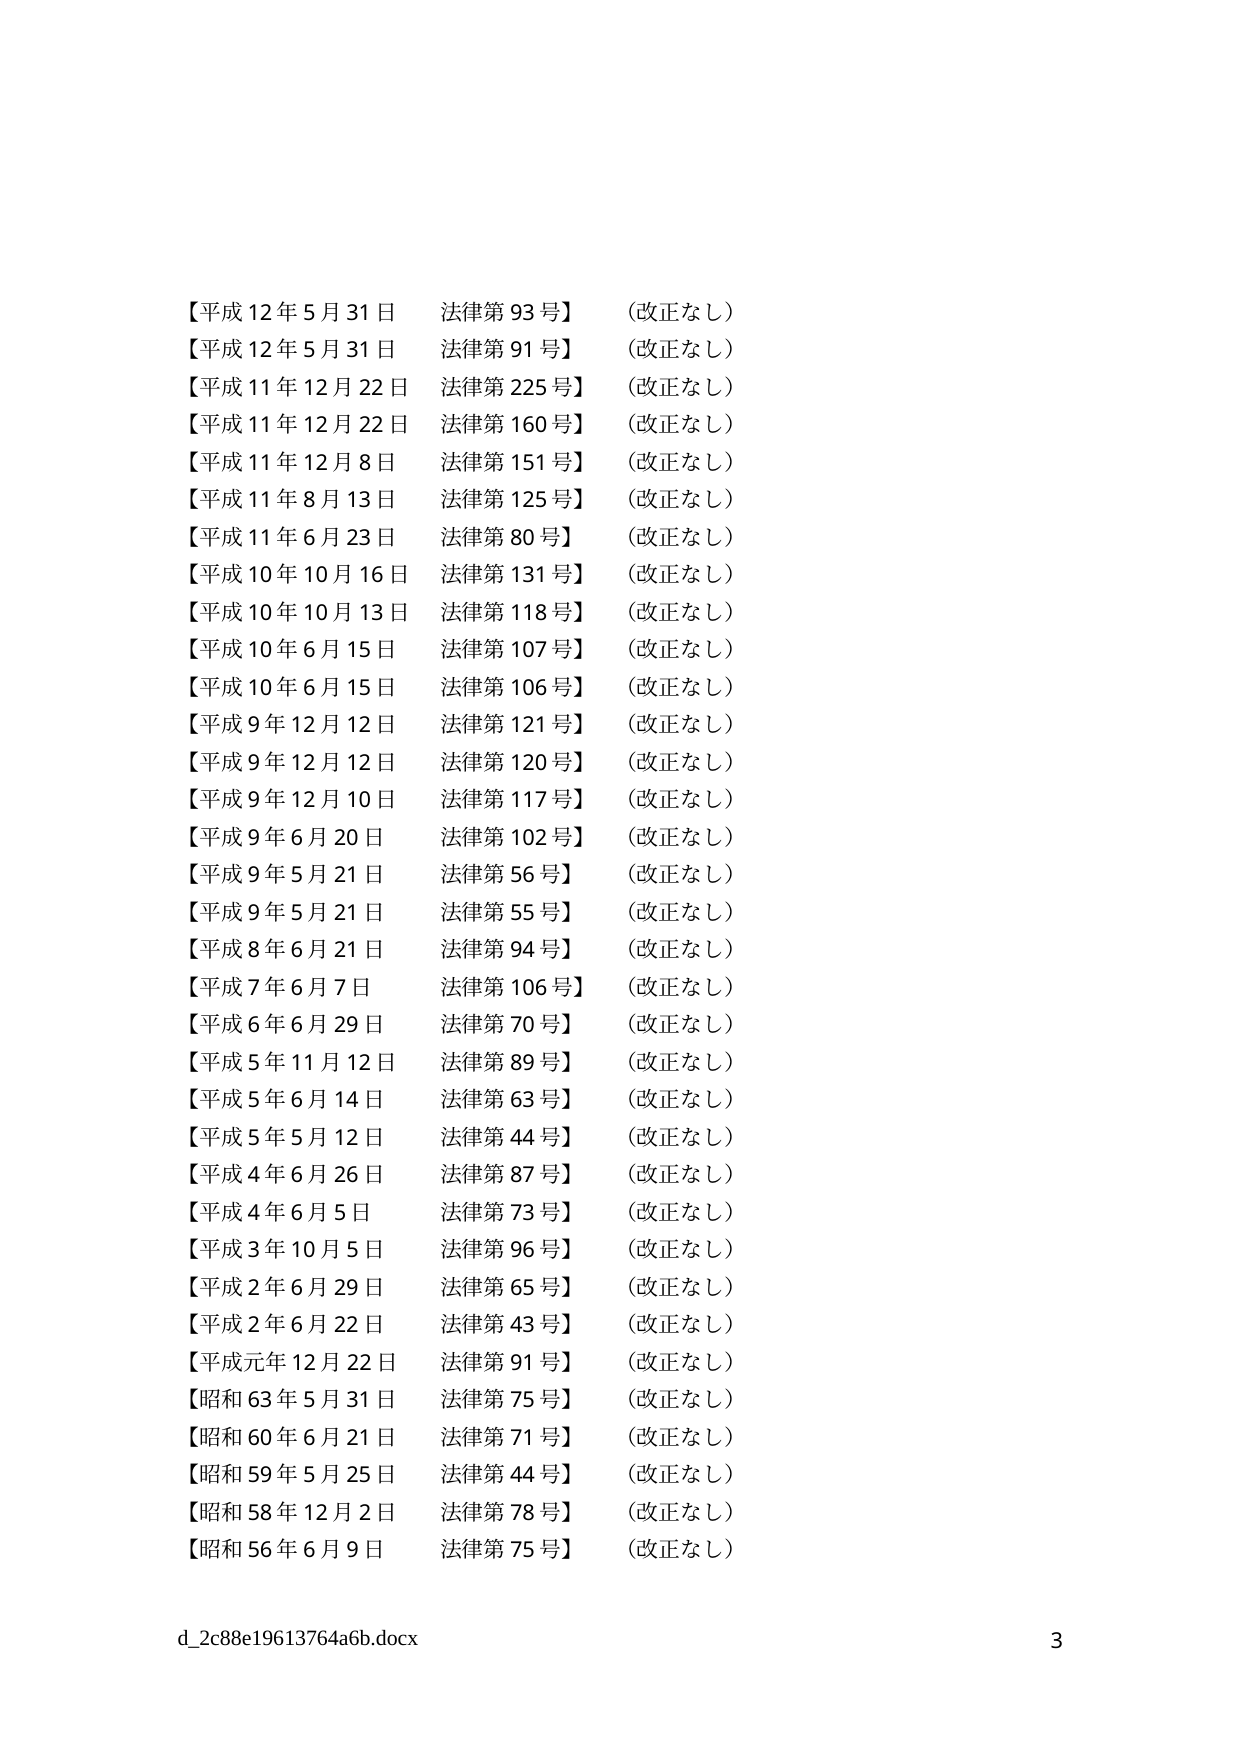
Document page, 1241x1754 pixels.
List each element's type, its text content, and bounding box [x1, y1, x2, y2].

text 【平成元年12月22日 法律第91号】 （改正なし） [177, 1342, 1063, 1379]
text 【平成5年5月12日 法律第44号】 （改正なし） [177, 1117, 1063, 1154]
text 【平成11年8月13日 法律第125号】 （改正なし） [177, 479, 1063, 517]
text 【平成11年12月8日 法律第151号】 （改正なし） [177, 442, 1063, 479]
text 【平成5年6月14日 法律第63号】 （改正なし） [177, 1079, 1063, 1117]
text 【平成9年12月12日 法律第121号】 （改正なし） [177, 704, 1063, 742]
text 【昭和59年5月25日 法律第44号】 （改正なし） [177, 1454, 1063, 1492]
text 【平成9年5月21日 法律第56号】 （改正なし） [177, 854, 1063, 892]
text 【平成10年10月16日 法律第131号】 （改正なし） [177, 554, 1063, 592]
text 【平成9年6月20日 法律第102号】 （改正なし） [177, 817, 1063, 854]
text 【平成11年12月22日 法律第160号】 （改正なし） [177, 404, 1063, 442]
text 【平成5年11月12日 法律第89号】 （改正なし） [177, 1042, 1063, 1079]
text 【平成2年6月22日 法律第43号】 （改正なし） [177, 1304, 1063, 1342]
text 【平成7年6月7日 法律第106号】 （改正なし） [177, 967, 1063, 1004]
text 【昭和58年12月2日 法律第78号】 （改正なし） [177, 1492, 1063, 1529]
text 【平成9年12月12日 法律第120号】 （改正なし） [177, 742, 1063, 779]
text 【昭和63年5月31日 法律第75号】 （改正なし） [177, 1379, 1063, 1417]
text 【平成11年6月23日 法律第80号】 （改正なし） [177, 517, 1063, 554]
text 【平成4年6月5日 法律第73号】 （改正なし） [177, 1192, 1063, 1229]
text 【平成9年12月10日 法律第117号】 （改正なし） [177, 779, 1063, 817]
text 【平成4年6月26日 法律第87号】 （改正なし） [177, 1154, 1063, 1192]
text 【平成10年6月15日 法律第107号】 （改正なし） [177, 629, 1063, 667]
text 【平成10年6月15日 法律第106号】 （改正なし） [177, 667, 1063, 704]
text 【平成12年5月31日 法律第93号】 （改正なし） [177, 292, 1063, 329]
text 【平成6年6月29日 法律第70号】 （改正なし） [177, 1004, 1063, 1042]
text 【昭和56年6月9日 法律第75号】 （改正なし） [177, 1529, 1063, 1567]
text 【平成9年5月21日 法律第55号】 （改正なし） [177, 892, 1063, 929]
text 【平成3年10月5日 法律第96号】 （改正なし） [177, 1229, 1063, 1267]
text 【平成11年12月22日 法律第225号】 （改正なし） [177, 367, 1063, 404]
text 【平成2年6月29日 法律第65号】 （改正なし） [177, 1267, 1063, 1304]
text 【昭和60年6月21日 法律第71号】 （改正なし） [177, 1417, 1063, 1454]
text 【平成10年10月13日 法律第118号】 （改正なし） [177, 592, 1063, 629]
text 【平成12年5月31日 法律第91号】 （改正なし） [177, 329, 1063, 367]
text 【平成8年6月21日 法律第94号】 （改正なし） [177, 929, 1063, 967]
